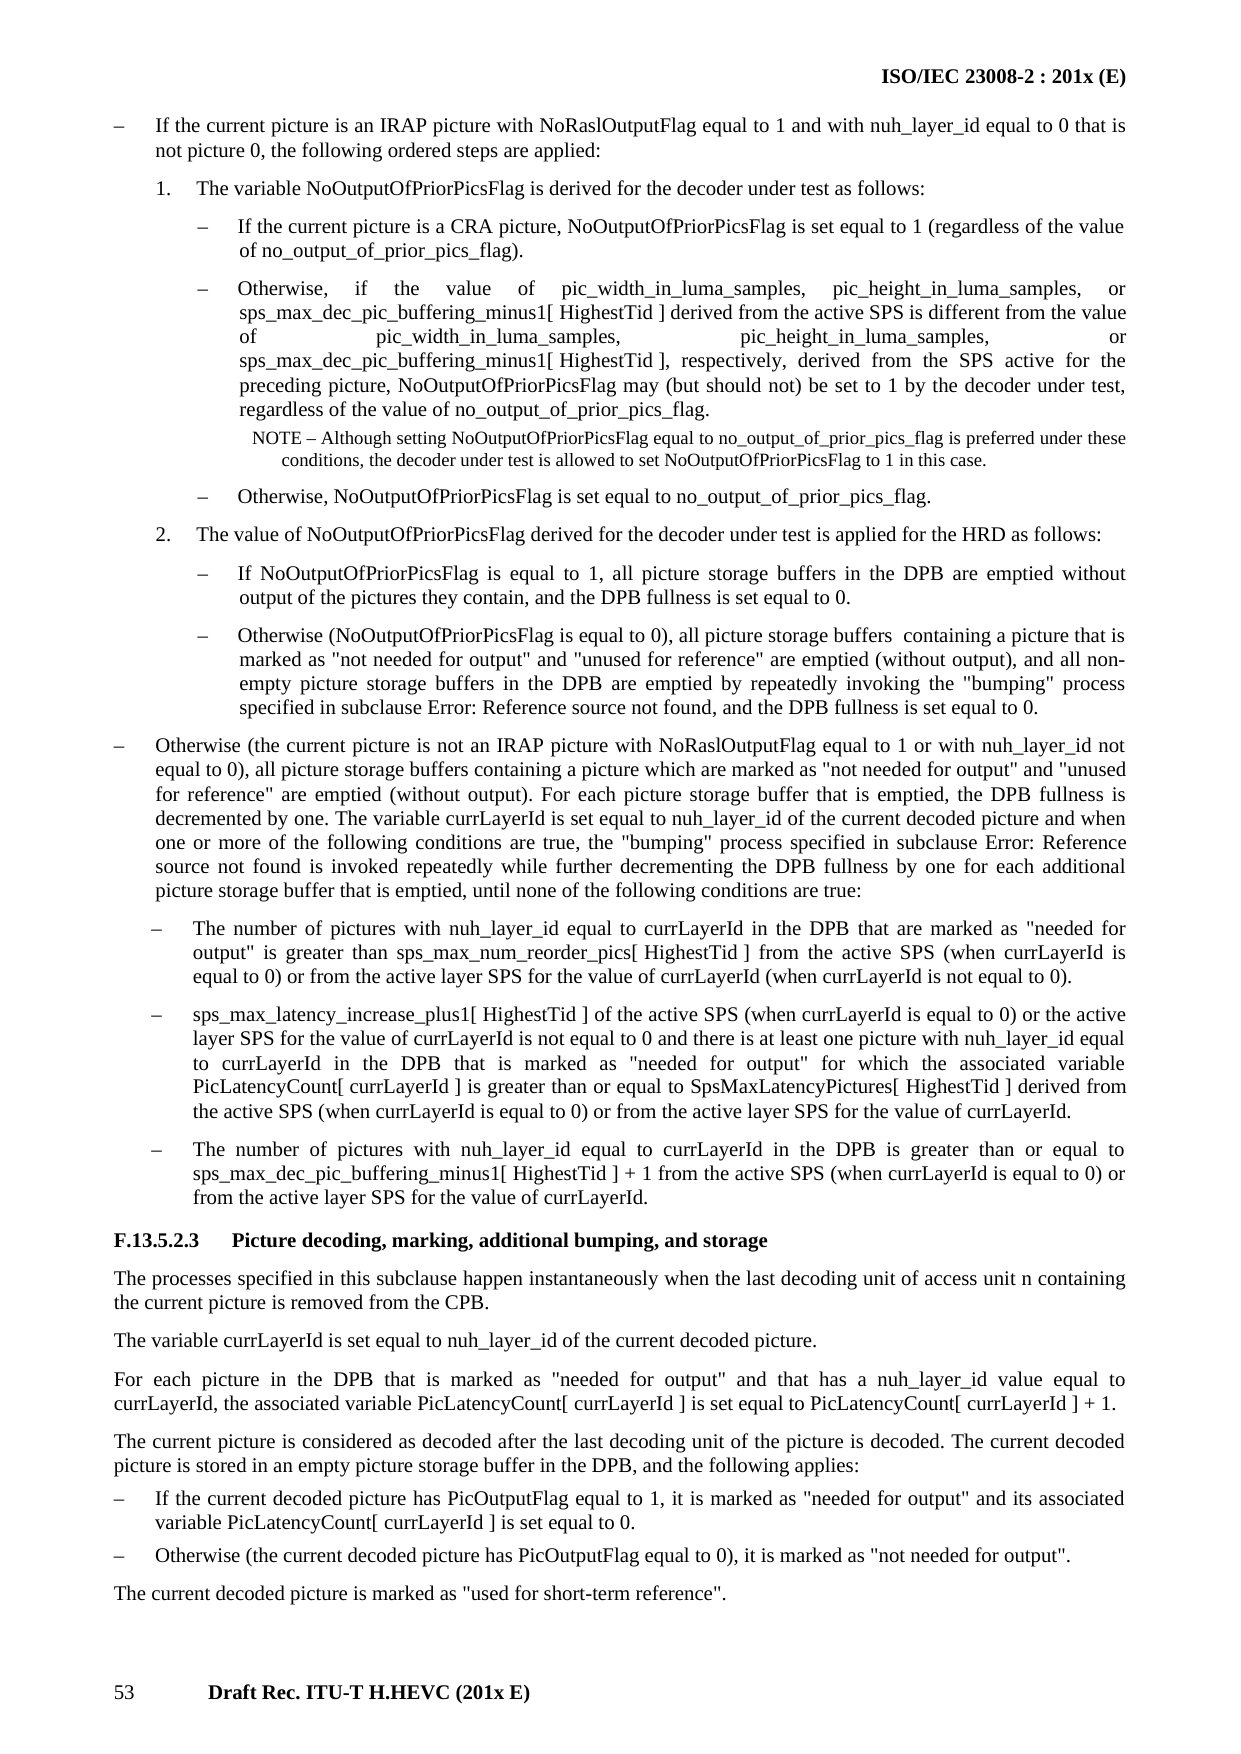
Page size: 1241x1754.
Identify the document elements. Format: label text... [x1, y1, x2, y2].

text For each picture in the DPB that is marked as "needed for output" and that has a nuh_layer_id value equal to currLayerId, the associated variable PicLatencyCount[ currLayerId ] is set equal to PicLatencyCount[ currLayerId ] + 1. [113, 1367, 1127, 1415]
text The current decoded picture is marked as "used for short-term reference". [113, 1581, 1127, 1605]
text – Otherwise, if the value of pic_width_in_luma_samples, pic_height_in_luma_samples, or sps_max_dec_pic_buffering_minus1[ HighestTid ] derived from the active SPS is different from the value of pic_width_in_luma_samples, pic_height_in_luma_samples, or sps_max_dec_pic_buffering_minus1[ HighestTid ], respectively, derived from the SPS active for the preceding picture, NoOutputOfPriorPicsFlag may (but should not) be set to 1 by the decoder under test, regardless of the value of no_output_of_prior_pics_flag. [197, 276, 1127, 421]
list Picture decoding, marking, additional bumping, and storage [113, 1228, 1127, 1252]
text The variable currLayerId is set equal to nuh_layer_id of the current decoded picture. [113, 1328, 1127, 1352]
text 2. The value of NoOutputOfPriorPicsFlag derived for the decoder under test is applied for the HRD as follows: [155, 522, 1127, 546]
text – sps_max_latency_increase_plus1[ HighestTid ] of the active SPS (when currLayerId is equal to 0) or the active layer SPS for the value of currLayerId is not equal to 0 and there is at least one picture with nuh_layer_id equal to currLayerId in the DPB that is marked as "needed for output" for which the associated variable PicLatencyCount[ currLayerId ] is greater than or equal to SpsMaxLatencyPictures[ HighestTid ] derived from the active SPS (when currLayerId is equal to 0) or from the active layer SPS for the value of currLayerId. [151, 1002, 1127, 1123]
text NOTE – Although setting NoOutputOfPriorPicsFlag equal to no_output_of_prior_pics_flag is preferred under these conditions, the decoder under test is allowed to set NoOutputOfPriorPicsFlag to 1 in this case. [252, 427, 1127, 470]
text The current picture is considered as decoded after the last decoding unit of the picture is decoded. The current decoded picture is stored in an empty picture storage buffer in the DPB, and the following applies: [113, 1429, 1127, 1477]
text – Otherwise, NoOutputOfPriorPicsFlag is set equal to no_output_of_prior_pics_flag. [197, 484, 1127, 508]
text – Otherwise (the current decoded picture has PicOutputFlag equal to 0), it is marked as "not needed for output". [113, 1543, 1127, 1567]
text 1. The variable NoOutputOfPriorPicsFlag is derived for the decoder under test as follows: [155, 176, 1127, 200]
text – If the current picture is a CRA picture, NoOutputOfPriorPicsFlag is set equal to 1 (regardless of the value of no_output_of_prior_pics_flag). [197, 214, 1127, 262]
text – If the current decoded picture has PicOutputFlag equal to 1, it is marked as "needed for output" and its associated variable PicLatencyCount[ currLayerId ] is set equal to 0. [113, 1486, 1127, 1534]
text – If NoOutputOfPriorPicsFlag is equal to 1, all picture storage buffers in the DPB are emptied without output of the pictures they contain, and the DPB fullness is set equal to 0. [197, 561, 1127, 609]
text – The number of pictures with nuh_layer_id equal to currLayerId in the DPB is greater than or equal to sps_max_dec_pic_buffering_minus1[ HighestTid ] + 1 from the active SPS (when currLayerId is equal to 0) or from the active layer SPS for the value of currLayerId. [151, 1137, 1127, 1209]
text The processes specified in this subclause happen instantaneously when the last decoding unit of access unit n containing the current picture is removed from the CPB. [113, 1266, 1127, 1314]
text – If the current picture is an IRAP picture with NoRaslOutputFlag equal to 1 and with nuh_layer_id equal to 0 that is not picture 0, the following ordered steps are applied: [113, 113, 1127, 162]
text – The number of pictures with nuh_layer_id equal to currLayerId in the DPB that are marked as "needed for output" is greater than sps_max_num_reorder_pics[ HighestTid ] from the active SPS (when currLayerId is equal to 0) or from the active layer SPS for the value of currLayerId (when currLayerId is not equal to 0). [151, 916, 1127, 988]
